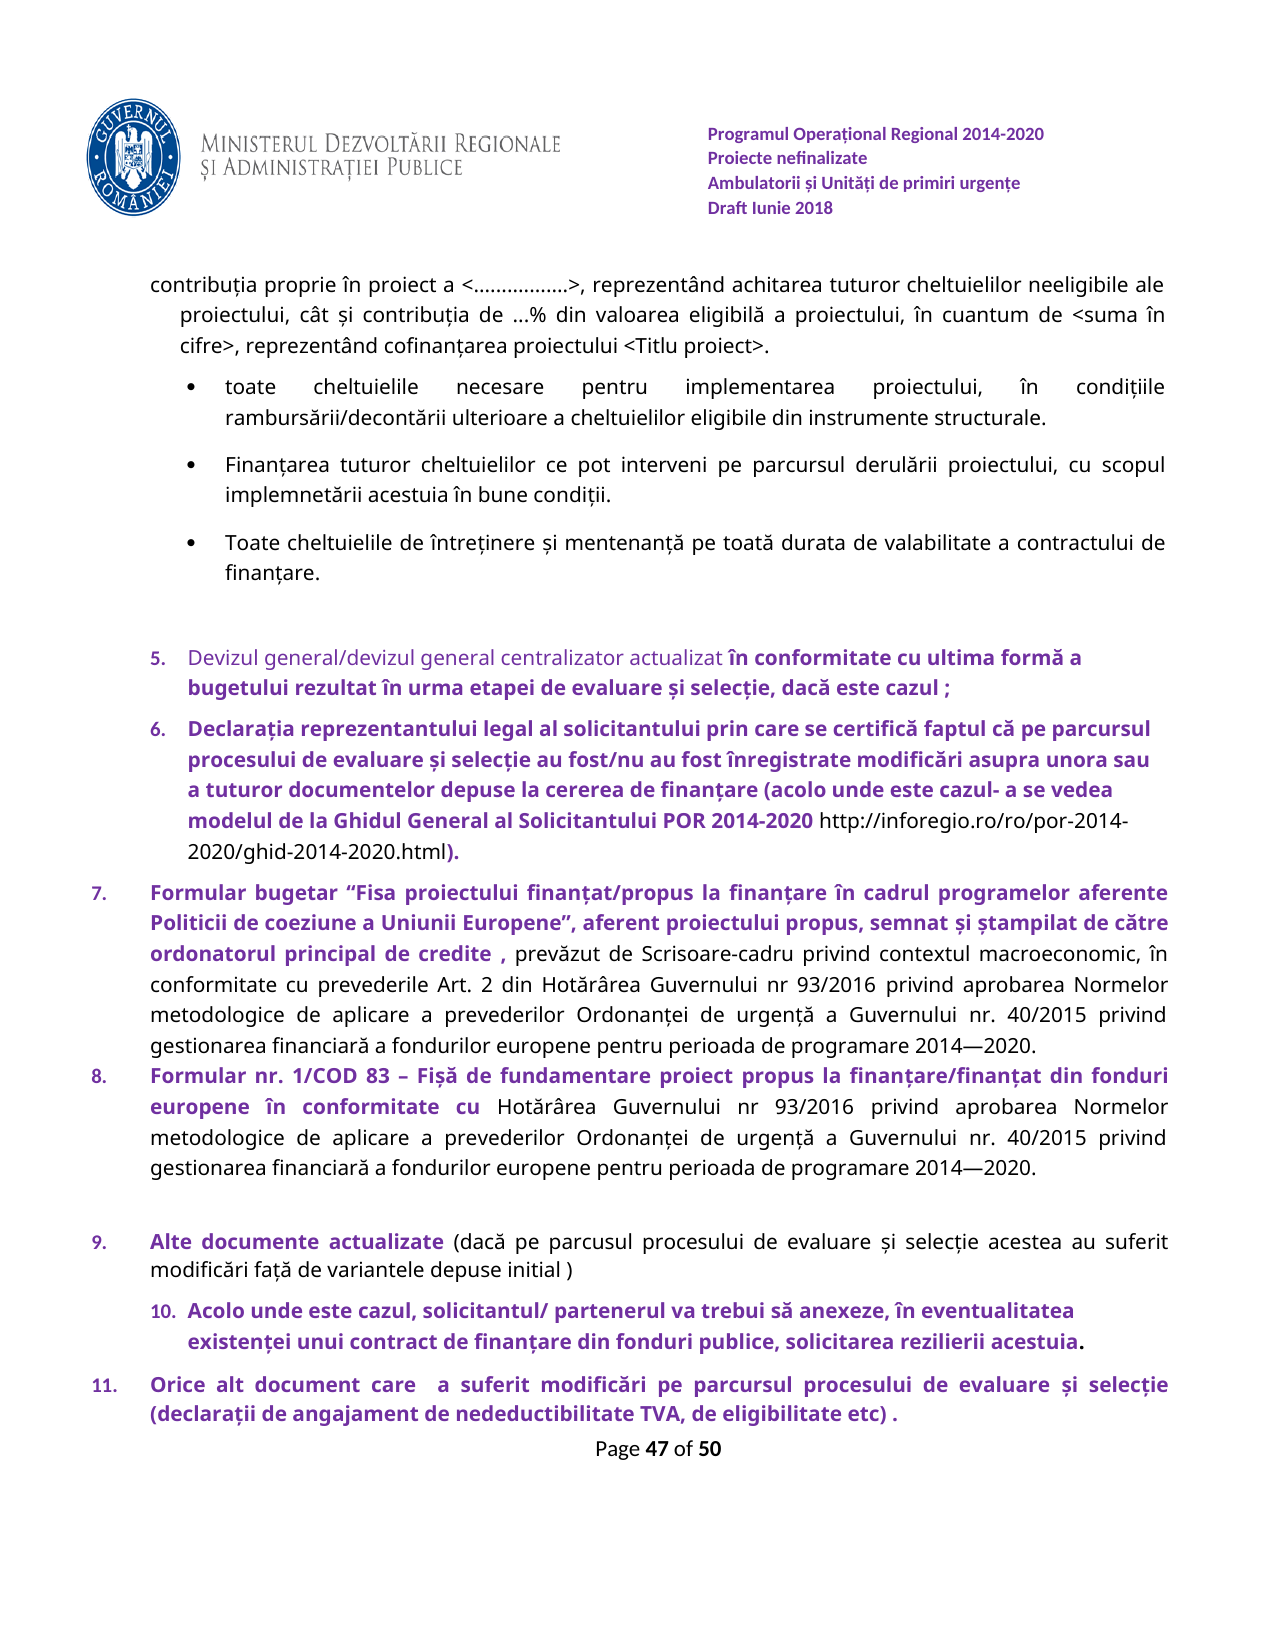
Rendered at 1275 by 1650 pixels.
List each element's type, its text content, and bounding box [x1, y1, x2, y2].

list Orice alt document care a suferit modificări pe parcursul procesului de evaluare și selecție (declarații de angajament de nedeductibilitate TVA, de eligibilitate etc) . [91, 1370, 1169, 1427]
text contribuția proprie în proiect a <.................>, reprezentând achitarea tuturor cheltuielilor neeligibile ale proiectului, cât și contribuția de ...% din valoarea eligibilă a proiectului, în cuantum de <suma în cifre>, reprezentând cofinanțarea proiectului <Titlu proiect>. [150, 270, 1166, 359]
list Alte documente actualizate (dacă pe parcusul procesului de evaluare și selecție acestea au suferit modificări față de variantele depuse initial ) [91, 1227, 1169, 1284]
list Formular bugetar “Fisa proiectului finanțat/propus la finanțare în cadrul programelor aferente Politicii de coeziune a Uniunii Europene”, aferent proiectului propus, semnat și ștampilat de către ordonatorul principal de credite , prevăzut de Scrisoare-cadru privind contextul macroeconomic, în conformitate cu prevederile Art. 2 din Hotărârea Guvernului nr 93/2016 privind aprobarea Normelor metodologice de aplicare a prevederilor Ordonanţei de urgenţă a Guvernului nr. 40/2015 privind gestionarea financiară a fondurilor europene pentru perioada de programare 2014—2020. [91, 878, 1169, 1059]
list toate cheltuielile necesare pentru implementarea proiectului, în condiţiile rambursării/decontării ulterioare a cheltuielilor eligibile din instrumente structurale. [187, 372, 1166, 431]
text Declaraţia reprezentantului legal al solicitantului prin care se certifică faptul că pe parcursul procesului de evaluare şi selecţie au fost/nu au fost înregistrate modificări asupra unora sau a tuturor documentelor depuse la cererea de finanţare (acolo unde este cazul- a se vedea modelul de la Ghidul General al Solicitantului POR 2014-2020 http://inforegio.ro/ro/por-2014-2020/ghid-2014-2020.html). [150, 714, 1166, 865]
text Devizul general/devizul general centralizator actualizat în conformitate cu ultima formă a bugetului rezultat în urma etapei de evaluare și selecție, dacă este cazul ; [150, 643, 1166, 702]
list Toate cheltuielile de întreținere și mentenanță pe toată durata de valabilitate a contractului de finanțare. [187, 528, 1166, 587]
picture [85, 97, 560, 218]
text Acolo unde este cazul, solicitantul/ partenerul va trebui să anexeze, în eventualitatea existenței unui contract de finanțare din fonduri publice, solicitarea rezilierii acestuia. [150, 1297, 1166, 1356]
list Formular nr. 1/COD 83 – Fișă de fundamentare proiect propus la finanțare/finanțat din fonduri europene în conformitate cu Hotărârea Guvernului nr 93/2016 privind aprobarea Normelor metodologice de aplicare a prevederilor Ordonanţei de urgenţă a Guvernului nr. 40/2015 privind gestionarea financiară a fondurilor europene pentru perioada de programare 2014—2020. [91, 1062, 1169, 1182]
list Finanțarea tuturor cheltuielilor ce pot interveni pe parcursul derulării proiectului, cu scopul implemnetării acestuia în bune condiții. [187, 450, 1166, 509]
